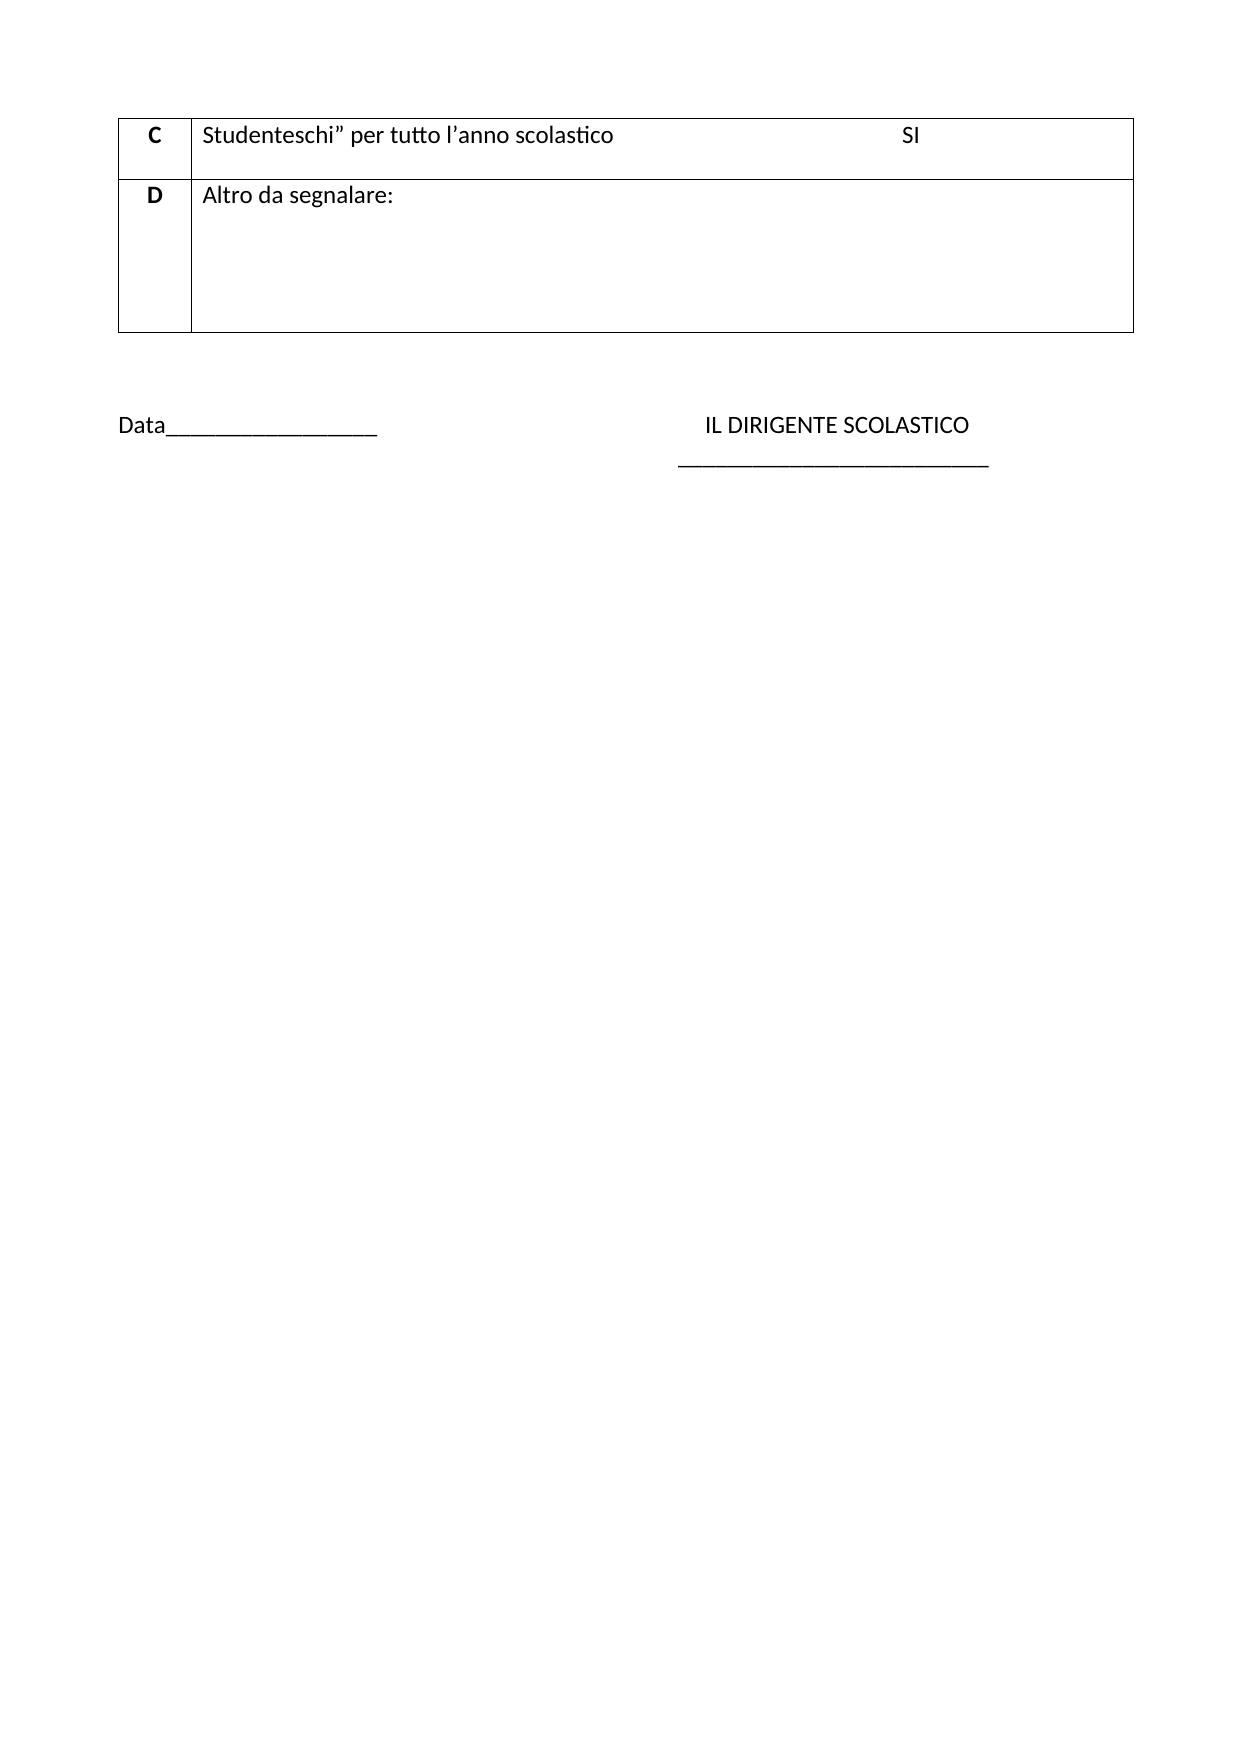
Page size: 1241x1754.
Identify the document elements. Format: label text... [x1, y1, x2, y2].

table_cell C [119, 119, 191, 178]
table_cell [192, 119, 937, 178]
text Data_________________ IL DIRIGENTE SCOLASTICO [118, 409, 1122, 440]
text _________________________ [118, 440, 1122, 470]
table_cell Altro da segnalare: [192, 180, 1133, 332]
table_cell D [119, 180, 191, 332]
table_cell [937, 119, 1133, 178]
